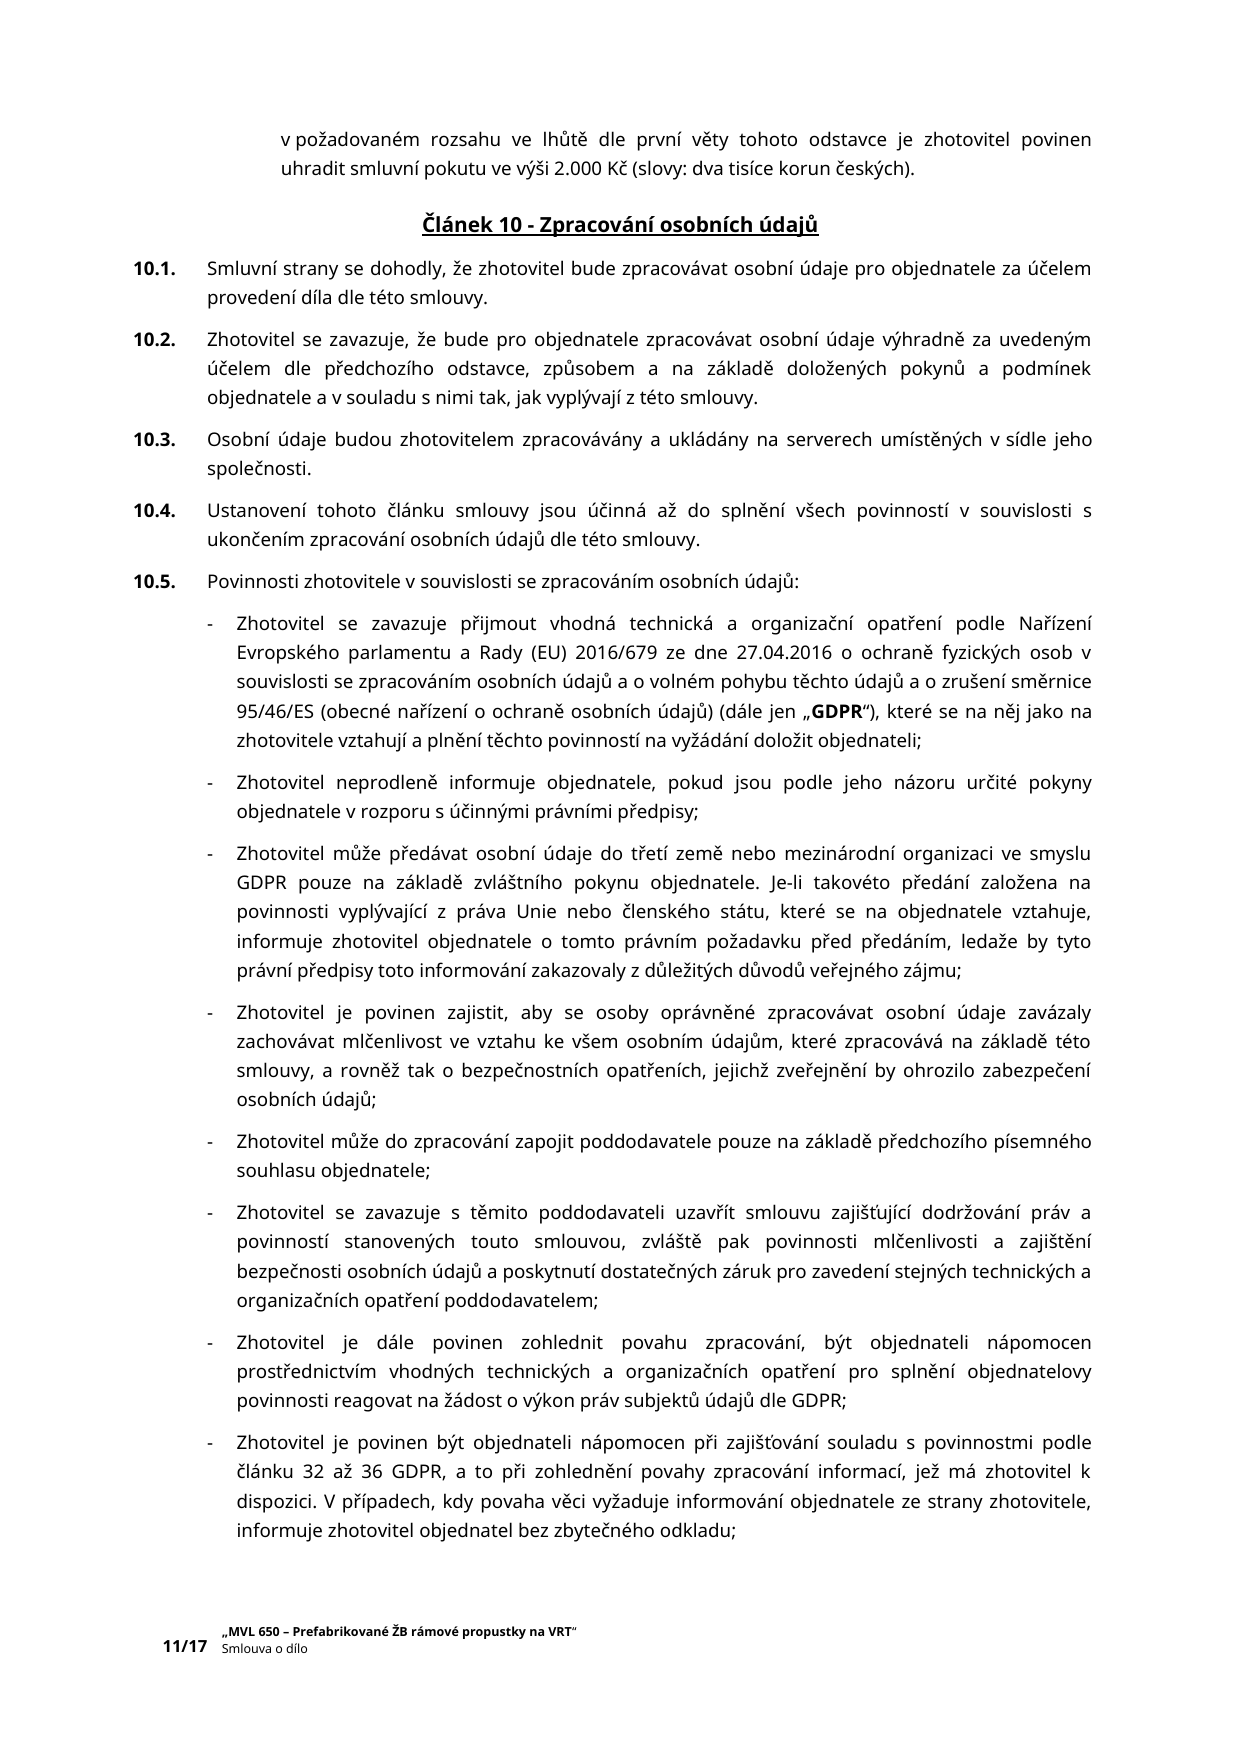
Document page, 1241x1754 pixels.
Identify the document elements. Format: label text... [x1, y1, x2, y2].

text - Zhotovitel se zavazuje s těmito poddodavateli uzavřít smlouvu zajišťující dodržování práv a povinností stanovených touto smlouvou, zvláště pak povinnosti mlčenlivosti a zajištění bezpečnosti osobních údajů a poskytnutí dostatečných záruk pro zavedení stejných technických a organizačních opatření poddodavatelem; [207, 1199, 1092, 1313]
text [207, 126, 1092, 181]
text - Zhotovitel se zavazuje přijmout vhodná technická a organizační opatření podle Nařízení Evropského parlamentu a Rady (EU) 2016/679 ze dne 27.04.2016 o ochraně fyzických osob v souvislosti se zpracováním osobních údajů a o volném pohybu těchto údajů a o zrušení směrnice 95/46/ES (obecné nařízení o ochraně osobních údajů) (dále jen „GDPR“), které se na něj jako na zhotovitele vztahují a plnění těchto povinností na vyžádání doložit objednateli; [207, 610, 1092, 753]
text - Zhotovitel je povinen zajistit, aby se osoby oprávněné zpracovávat osobní údaje zavázaly zachovávat mlčenlivost ve vztahu ke všem osobním údajům, které zpracovává na základě této smlouvy, a rovněž tak o bezpečnostních opatřeních, jejichž zveřejnění by ohrozilo zabezpečení osobních údajů; [207, 999, 1092, 1112]
text - Zhotovitel je dále povinen zohlednit povahu zpracování, být objednateli nápomocen prostřednictvím vhodných technických a organizačních opatření pro splnění objednatelovy povinnosti reagovat na žádost o výkon práv subjektů údajů dle GDPR; [207, 1329, 1092, 1413]
text - Zhotovitel může do zpracování zapojit poddodavatele pouze na základě předchozího písemného souhlasu objednatele; [207, 1128, 1092, 1183]
text 10.4. Ustanovení tohoto článku smlouvy jsou účinná až do splnění všech povinností v souvislosti s ukončením zpracování osobních údajů dle této smlouvy. [133, 497, 1092, 552]
text 10.1. Smluvní strany se dohodly, že zhotovitel bude zpracovávat osobní údaje pro objednatele za účelem provedení díla dle této smlouvy. [133, 255, 1092, 310]
text 10.5. Povinnosti zhotovitele v souvislosti se zpracováním osobních údajů: [133, 568, 1092, 594]
text 10.2. Zhotovitel se zavazuje, že bude pro objednatele zpracovávat osobní údaje výhradně za uvedeným účelem dle předchozího odstavce, způsobem a na základě doložených pokynů a podmínek objednatele a v souladu s nimi tak, jak vyplývají z této smlouvy. [133, 326, 1092, 410]
text - Zhotovitel je povinen být objednateli nápomocen při zajišťování souladu s povinnostmi podle článku 32 až 36 GDPR, a to při zohlednění povahy zpracování informací, jež má zhotovitel k dispozici. V případech, kdy povaha věci vyžaduje informování objednatele ze strany zhotovitele, informuje zhotovitel objednatel bez zbytečného odkladu; [207, 1429, 1092, 1543]
text 10.3. Osobní údaje budou zhotovitelem zpracovávány a ukládány na serverech umístěných v sídle jeho společnosti. [133, 426, 1092, 481]
subtitle Článek 10 - Zpracování osobních údajů [148, 210, 1092, 238]
text - Zhotovitel neprodleně informuje objednatele, pokud jsou podle jeho názoru určité pokyny objednatele v rozporu s účinnými právními předpisy; [207, 769, 1092, 824]
text - Zhotovitel může předávat osobní údaje do třetí země nebo mezinárodní organizaci ve smyslu GDPR pouze na základě zvláštního pokynu objednatele. Je-li takovéto předání založena na povinnosti vyplývající z práva Unie nebo členského státu, které se na objednatele vztahuje, informuje zhotovitel objednatele o tomto právním požadavku před předáním, ledaže by tyto právní předpisy toto informování zakazovaly z důležitých důvodů veřejného zájmu; [207, 840, 1092, 983]
